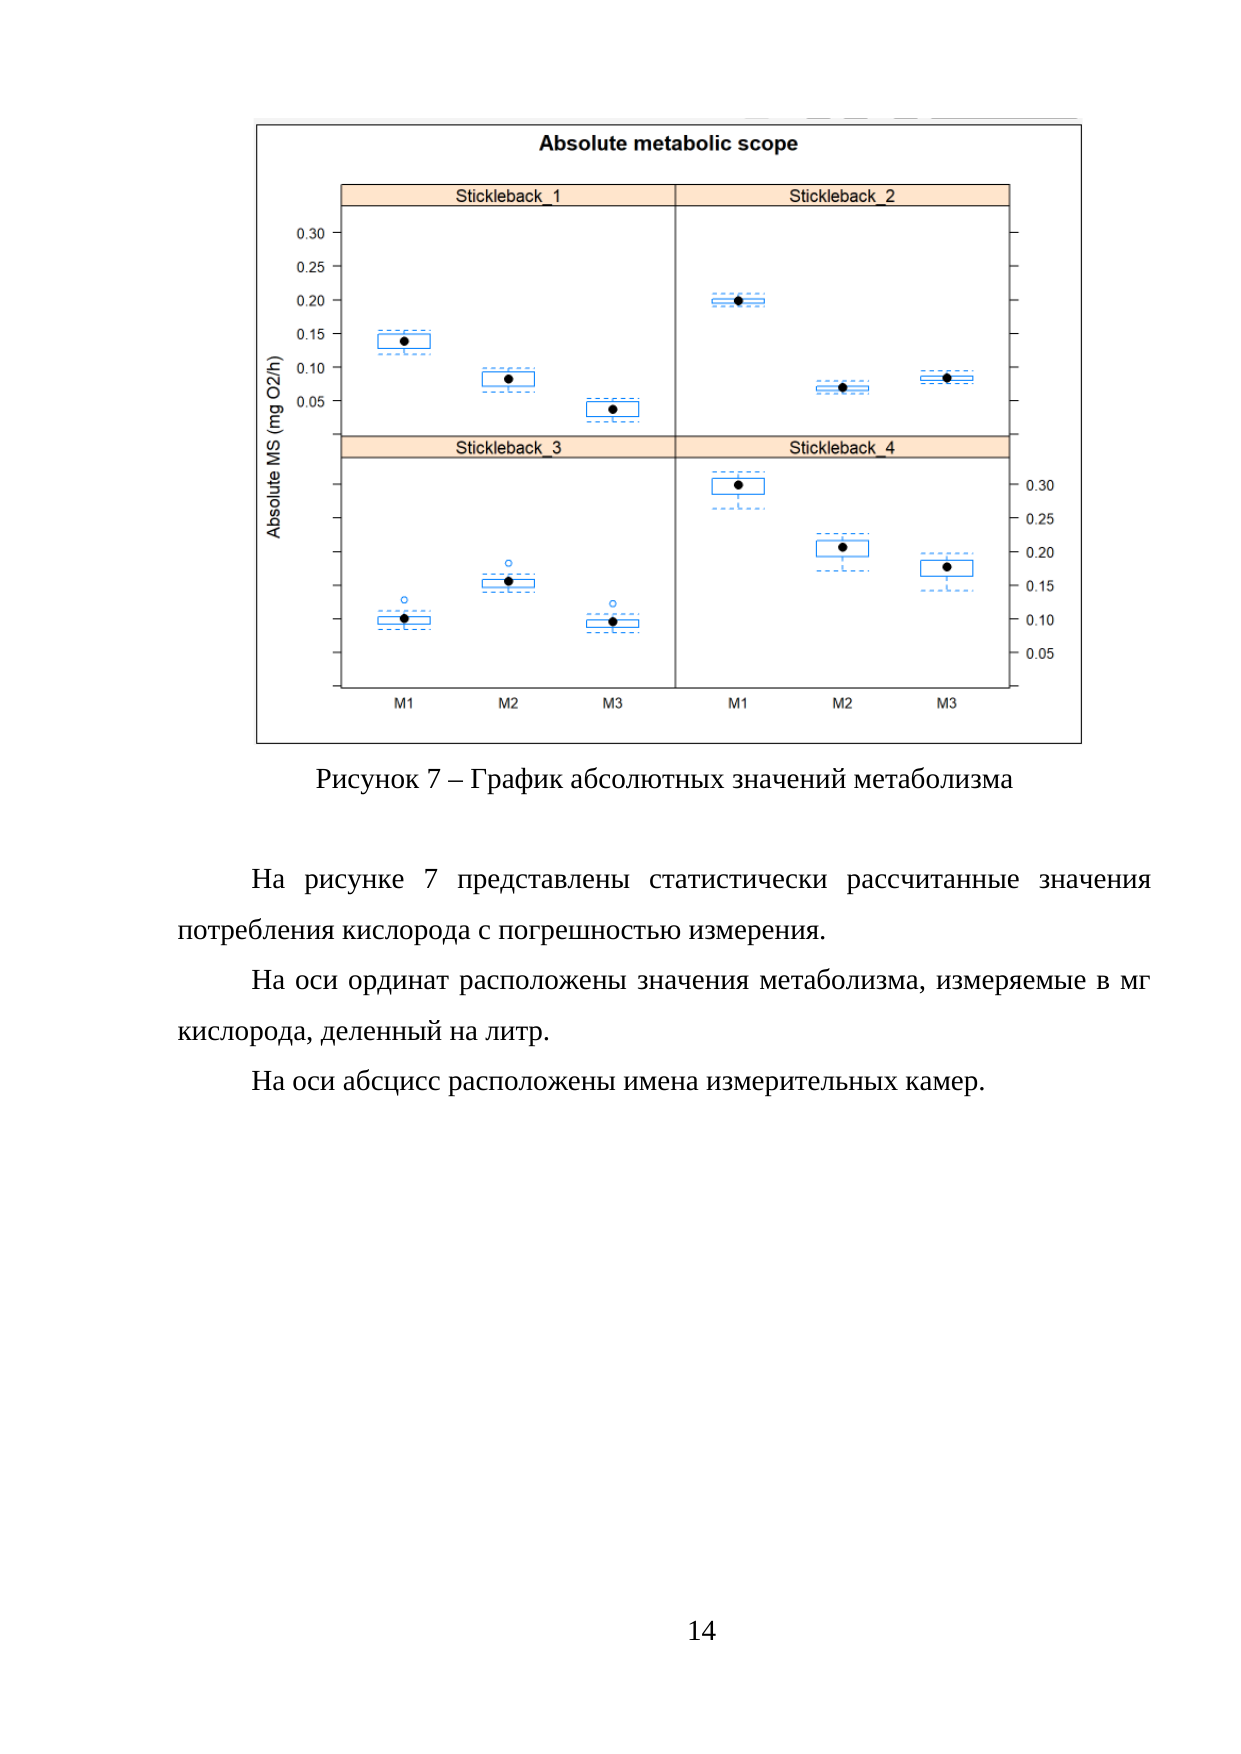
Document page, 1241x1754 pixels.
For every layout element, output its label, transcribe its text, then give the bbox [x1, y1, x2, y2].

text На оси абсцисс расположены имена измерительных камер. [177, 1063, 1152, 1096]
text На оси ординат расположены значения метаболизма, измеряемые в мг кислорода, деленный на литр. [177, 962, 1152, 1046]
text На рисунке 7 представлены статистически рассчитанные значения потребления кислорода с погрешностью измерения. [177, 862, 1152, 946]
picture [253, 118, 1083, 745]
